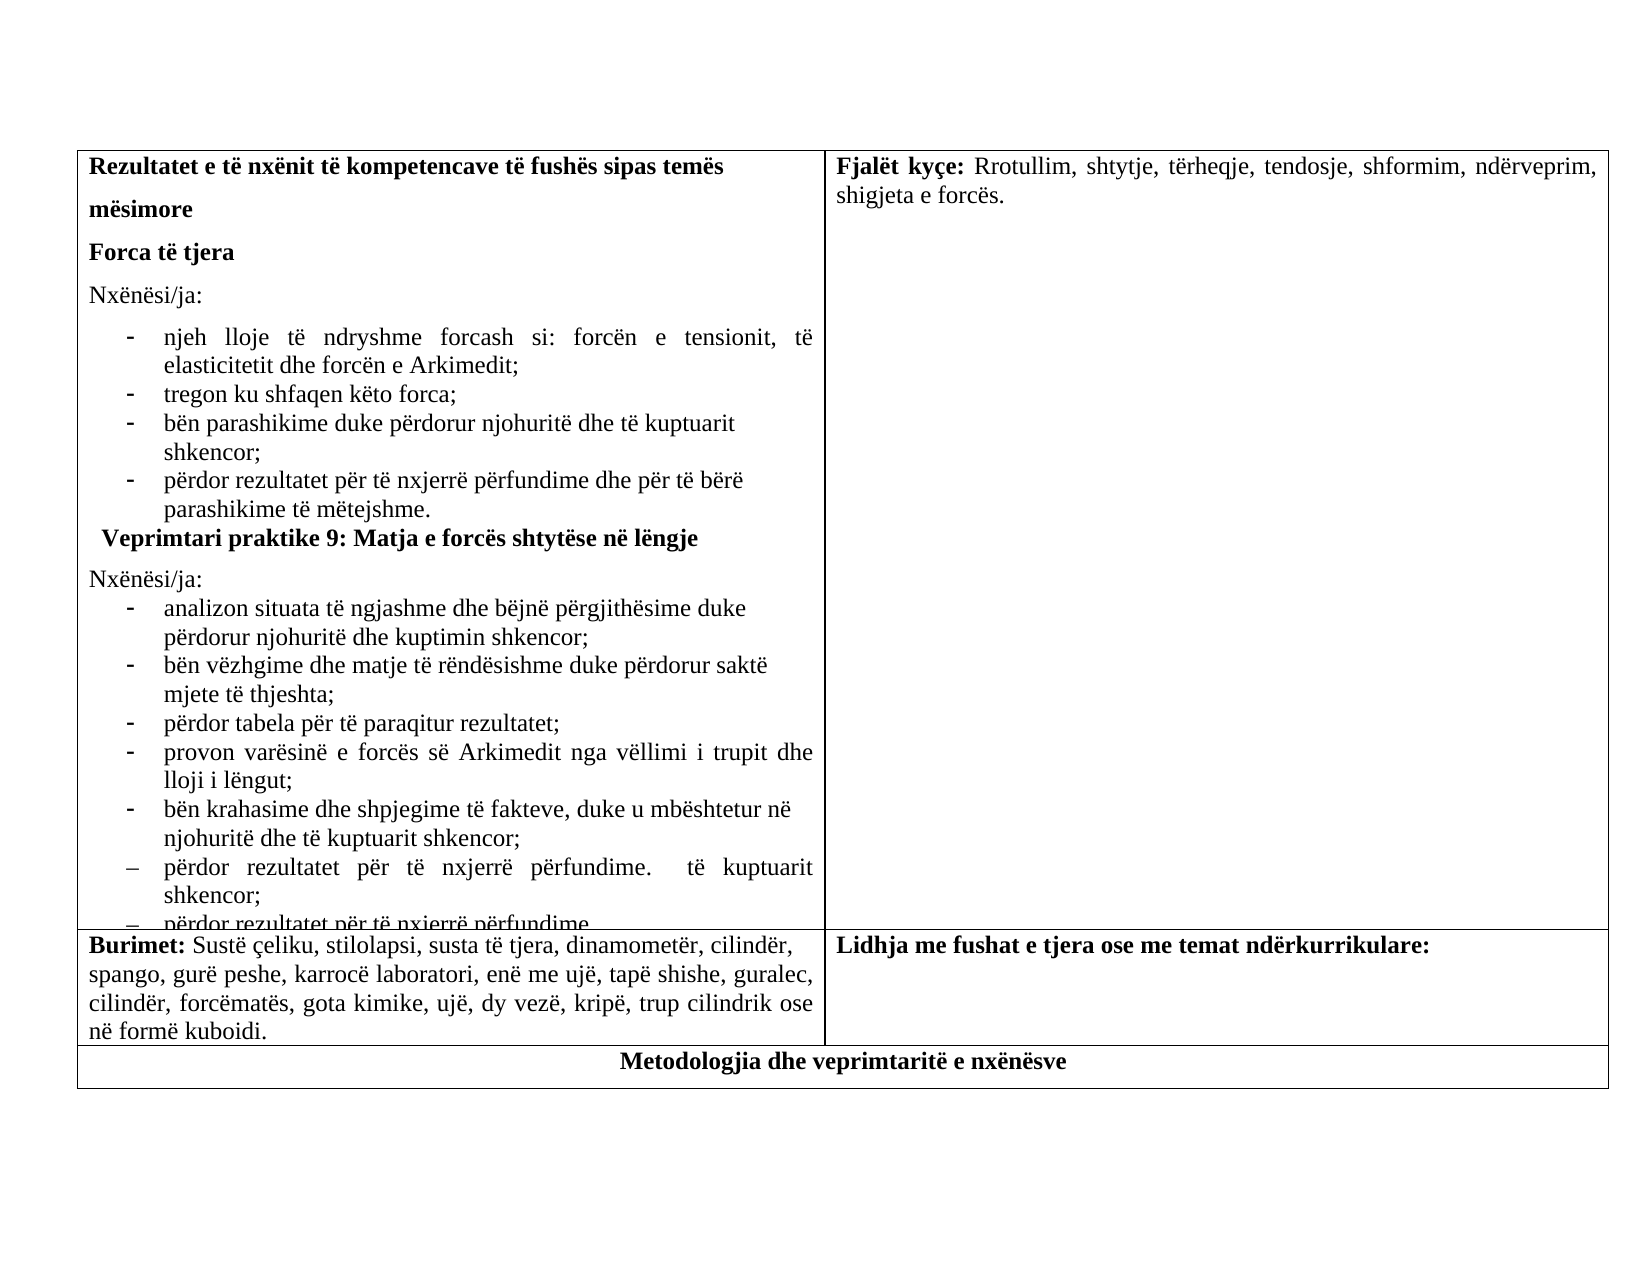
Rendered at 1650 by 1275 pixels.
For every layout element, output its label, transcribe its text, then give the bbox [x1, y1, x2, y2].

table_cell Fjalët kyçe: Rrotullim, shtytje, tërheqje, tendosje, shformim, ndërveprim, shigjeta e forcës. [826, 151, 1608, 929]
table_cell Rezultatet e të nxënit të kompetencave të fushës sipas temës mësimore Forca të tjera Nxënësi/ja: njeh lloje të ndryshme forcash si: forcën e tensionit, të elasticitetit dhe forcën e Arkimedit; tregon ku shfaqen këto forca; bën parashikime duke përdorur njohuritë dhe të kuptuarit shkencor; përdor rezultatet për të nxjerrë përfundime dhe për të bërë parashikime të mëtejshme. Veprimtari praktike 9: Matja e forcës shtytëse në lëngje Nxënësi/ja: analizon situata të ngjashme dhe bëjnë përgjithësime duke përdorur njohuritë dhe kuptimin shkencor; bën vëzhgime dhe matje të rëndësishme duke përdorur saktë mjete të thjeshta; përdor tabela për të paraqitur rezultatet; provon varësinë e forcës së Arkimedit nga vëllimi i trupit dhe lloji i lëngut; bën krahasime dhe shpjegime të fakteve, duke u mbështetur në njohuritë dhe të kuptuarit shkencor; përdor rezultatet për të nxjerrë përfundime. të kuptuarit shkencor; përdor rezultatet për të nxjerrë përfundime. V.Prak 1: Shpejtësia e vrapuesit Nxënësi/ja: • përdor aparatura të thjeshta për të kryer matje të drejtpërdrejta; • kryen njehsime me vlerat e gjetura dhe nxjerr përfundime; • diskuton ide për kryerjen e matjeve në situate të ndryshme. [78, 151, 824, 929]
table_cell Burimet: Sustë çeliku, stilolapsi, susta të tjera, dinamometër, cilindër, spango, gurë peshe, karrocë laboratori, enë me ujë, tapë shishe, guralec, cilindër, forcëmatës, gota kimike, ujë, dy vezë, kripë, trup cilindrik ose në formë kuboidi. [78, 930, 824, 1045]
table_cell Metodologjia dhe veprimtaritë e nxënësve [78, 1046, 1608, 1088]
table_cell Lidhja me fushat e tjera ose me temat ndërkurrikulare: [826, 930, 1608, 1045]
